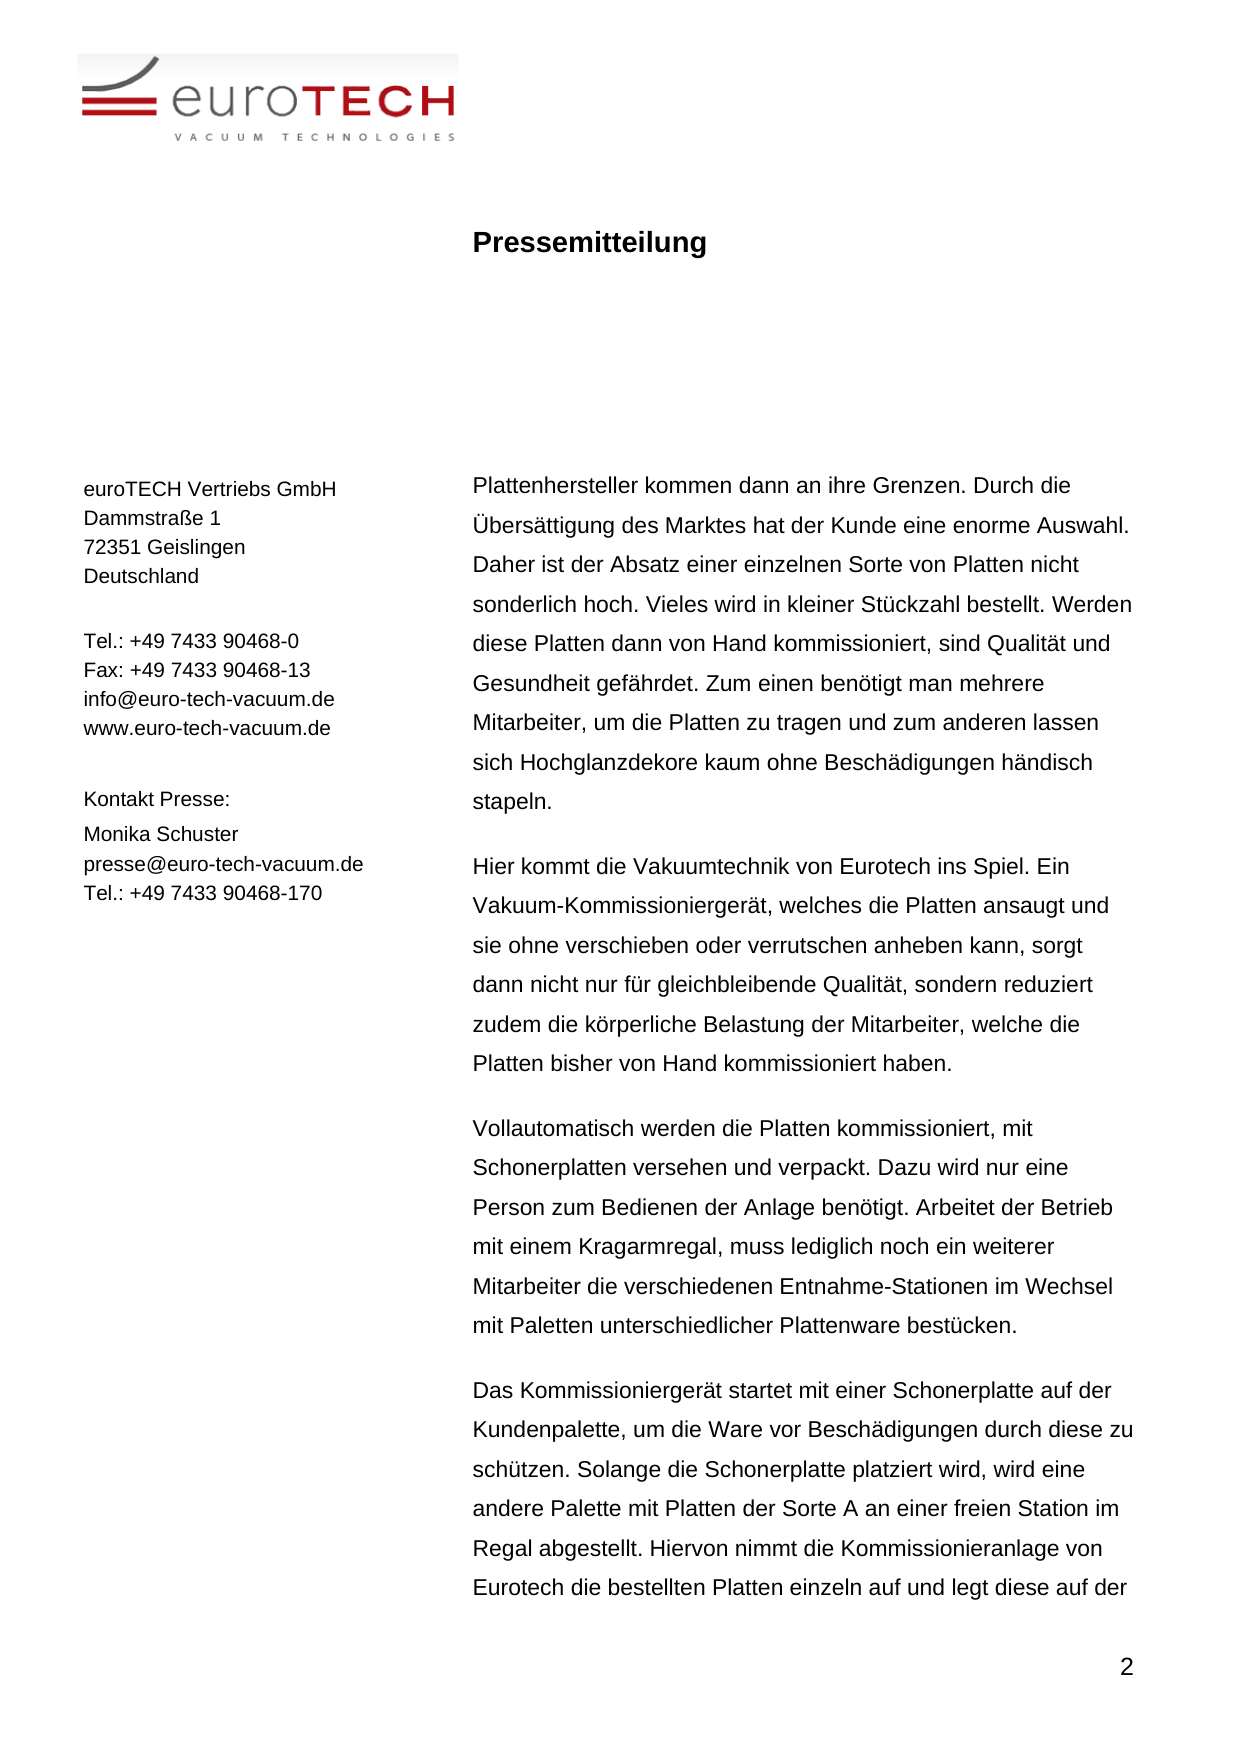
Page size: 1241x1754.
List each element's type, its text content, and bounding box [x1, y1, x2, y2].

text Plattenhersteller kommen dann an ihre Grenzen. Durch die Übersättigung des Marktes hat der Kunde eine enorme Auswahl. Daher ist der Absatz einer einzelnen Sorte von Platten nicht sonderlich hoch. Vieles wird in kleiner Stückzahl bestellt. Werden diese Platten dann von Hand kommissioniert, sind Qualität und Gesundheit gefährdet. Zum einen benötigt man mehrere Mitarbeiter, um die Platten zu tragen und zum anderen lassen sich Hochglanzdekore kaum ohne Beschädigungen händisch stapeln. [472, 472, 1138, 815]
text Hier kommt die Vakuumtechnik von Eurotech ins Spiel. Ein Vakuum-Kommissioniergerät, welches die Platten ansaugt und sie ohne verschieben oder verrutschen anheben kann, sorgt dann nicht nur für gleichbleibende Qualität, sondern reduziert zudem die körperliche Belastung der Mitarbeiter, welche die Platten bisher von Hand kommissioniert haben. [472, 853, 1138, 1077]
text Vollautomatisch werden die Platten kommissioniert, mit Schonerplatten versehen und verpackt. Dazu wird nur eine Person zum Bedienen der Anlage benötigt. Arbeitet der Betrieb mit einem Kragarmregal, muss lediglich noch ein weiterer Mitarbeiter die verschiedenen Entnahme-Stationen im Wechsel mit Paletten unterschiedlicher Plattenware bestücken. [472, 1115, 1138, 1338]
picture [8, 19, 475, 161]
